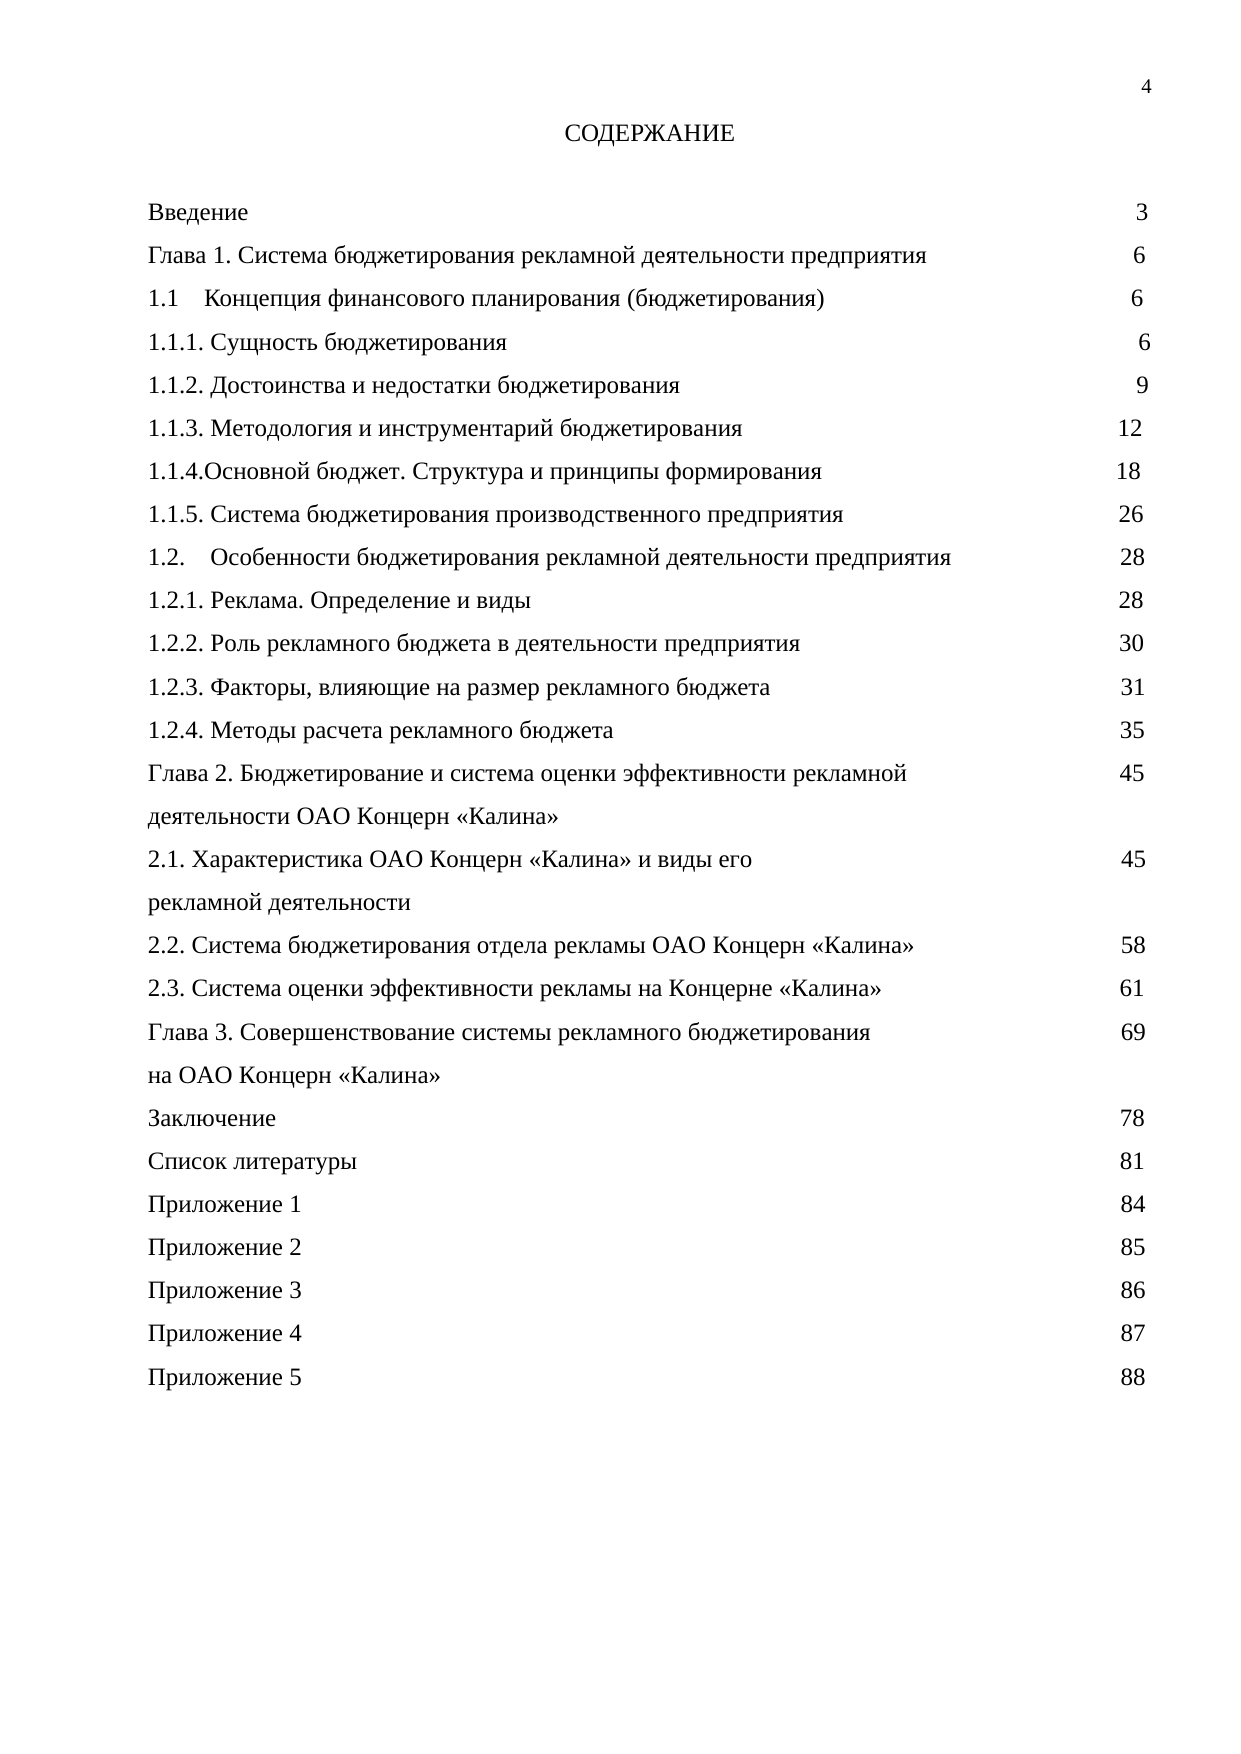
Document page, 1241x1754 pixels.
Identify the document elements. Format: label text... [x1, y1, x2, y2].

text 1.1 Концепция финансового планирования (бюджетирования) 6 [148, 283, 1152, 312]
text рекламной деятельности [148, 887, 1152, 916]
text 1.2.1. Реклама. Определение и виды 28 [148, 585, 1152, 614]
text 2.3. Система оценки эффективности рекламы на Концерне «Калина» 61 [148, 973, 1152, 1002]
text 1.1.5. Система бюджетирования производственного предприятия 26 [148, 499, 1152, 528]
text СОДЕРЖАНИЕ [148, 118, 1152, 147]
text Список литературы 81 [148, 1146, 1152, 1175]
text Приложение 1 84 [148, 1189, 1152, 1218]
text 1.1.1. Сущность бюджетирования 6 [148, 327, 1152, 355]
text Приложение 3 86 [148, 1275, 1152, 1304]
text 1.1.4.Основной бюджет. Структура и принципы формирования 18 [148, 456, 1152, 485]
text 1.2. Особенности бюджетирования рекламной деятельности предприятия 28 [148, 542, 1152, 571]
text деятельности ОАО Концерн «Калина» [148, 801, 1152, 830]
text 1.2.2. Роль рекламного бюджета в деятельности предприятия 30 [148, 628, 1152, 657]
text Введение 3 [148, 197, 1152, 226]
text Приложение 2 85 [148, 1232, 1152, 1261]
text Глава 2. Бюджетирование и система оценки эффективности рекламной 45 [148, 758, 1152, 787]
text на ОАО Концерн «Калина» [148, 1060, 1152, 1088]
text Глава 3. Совершенствование системы рекламного бюджетирования 69 [148, 1017, 1152, 1045]
text Приложение 4 87 [148, 1318, 1152, 1347]
text Приложение 5 88 [148, 1362, 1152, 1390]
text 1.1.3. Методология и инструментарий бюджетирования 12 [148, 413, 1152, 442]
text 1.2.4. Методы расчета рекламного бюджета 35 [148, 715, 1152, 743]
text 2.2. Система бюджетирования отдела рекламы ОАО Концерн «Калина» 58 [148, 930, 1152, 959]
text 1.2.3. Факторы, влияющие на размер рекламного бюджета 31 [148, 672, 1152, 700]
text Глава 1. Система бюджетирования рекламной деятельности предприятия 6 [148, 240, 1152, 269]
text 2.1. Характеристика ОАО Концерн «Калина» и виды его 45 [148, 844, 1152, 873]
text Заключение 78 [148, 1103, 1152, 1132]
text 1.1.2. Достоинства и недостатки бюджетирования 9 [148, 370, 1152, 398]
